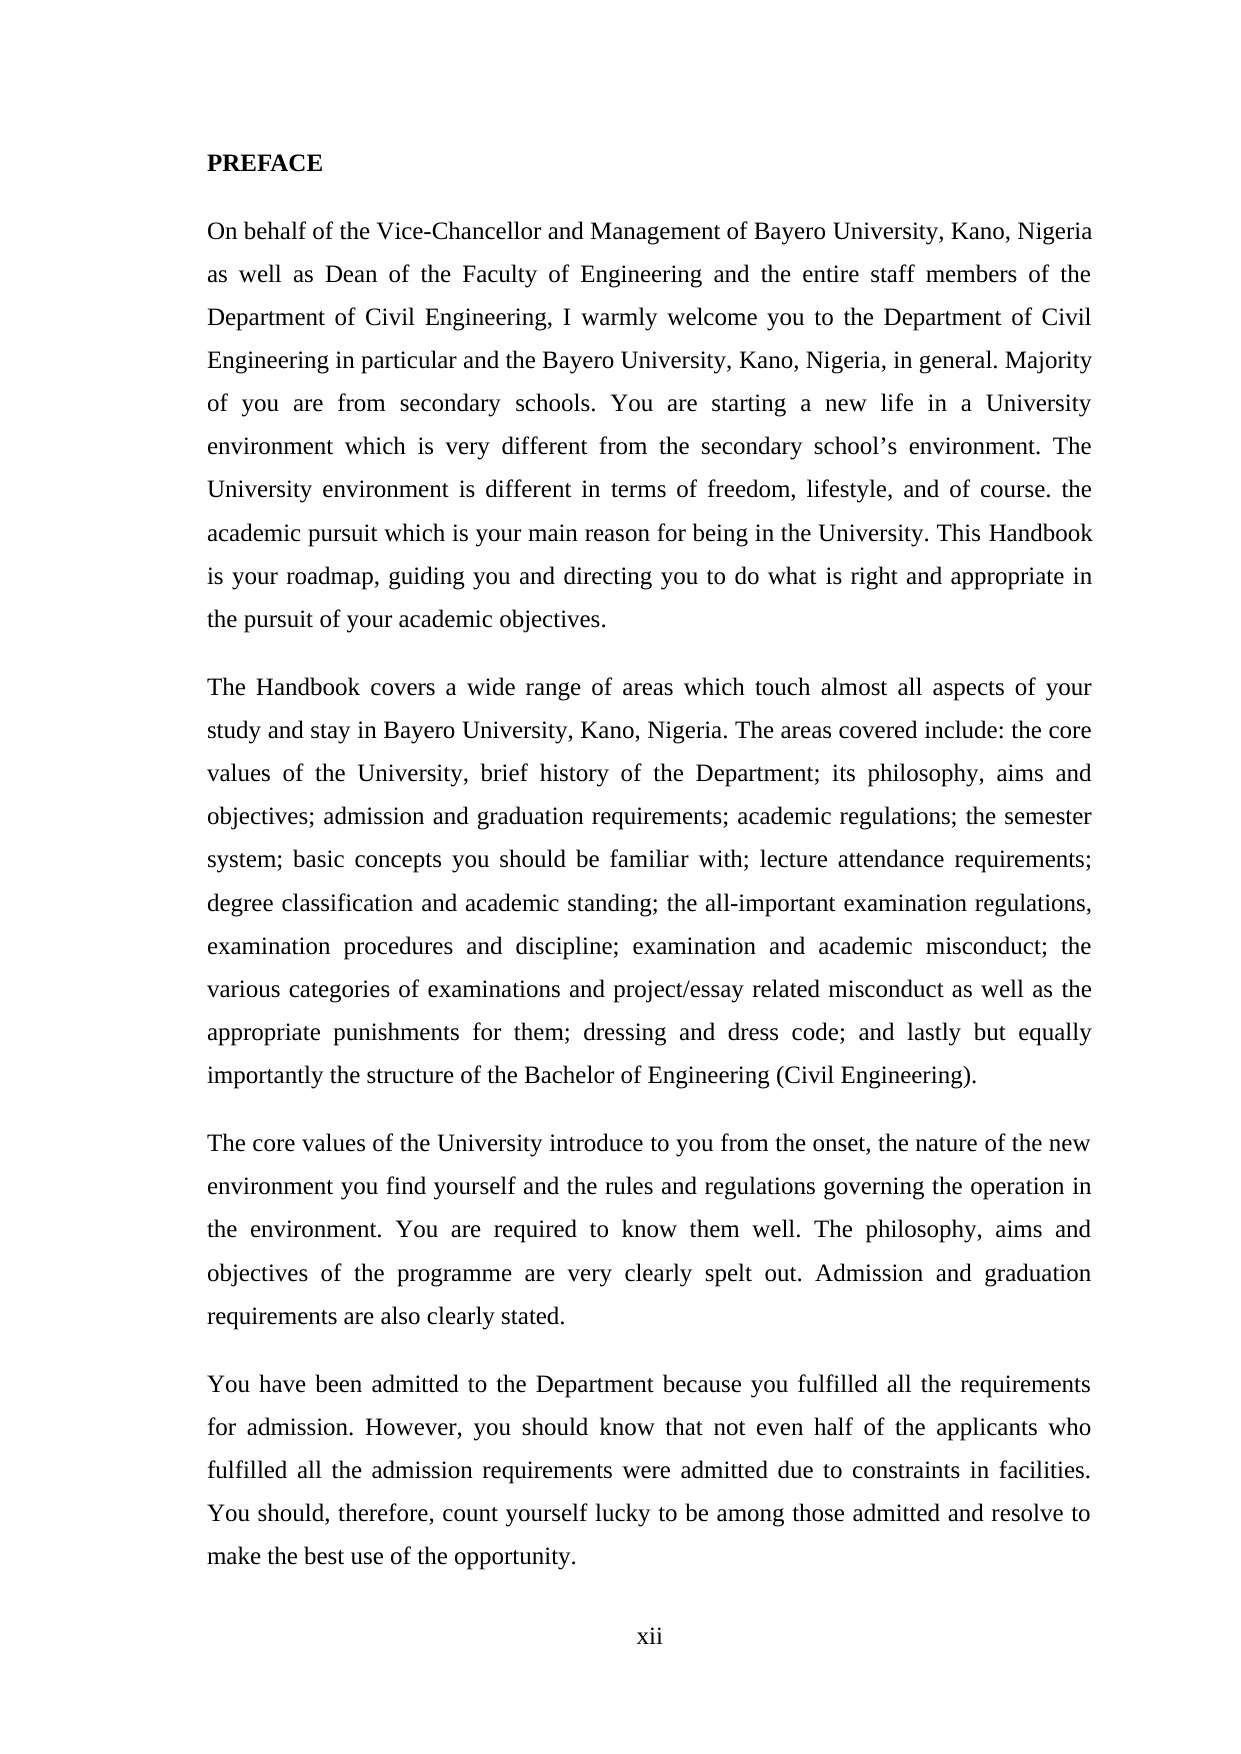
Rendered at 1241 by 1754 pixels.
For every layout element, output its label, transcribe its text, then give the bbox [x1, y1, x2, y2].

text The Handbook covers a wide range of areas which touch almost all aspects of your study and stay in Bayero University, Kano, Nigeria. The areas covered include: the core values of the University, brief history of the Department; its philosophy, aims and objectives; admission and graduation requirements; academic regulations; the semester system; basic concepts you should be familiar with; lecture attendance requirements; degree classification and academic standing; the all-important examination regulations, examination procedures and discipline; examination and academic misconduct; the various categories of examinations and project/essay related misconduct as well as the appropriate punishments for them; dressing and dress code; and lastly but equally importantly the structure of the Bachelor of Engineering (Civil Engineering). [207, 672, 1092, 1089]
subtitle PREFACE [207, 148, 1092, 176]
text On behalf of the Vice-Chancellor and Management of Bayero University, Kano, Nigeria as well as Dean of the Faculty of Engineering and the entire staff members of the Department of Civil Engineering, I warmly welcome you to the Department of Civil Engineering in particular and the Bayero University, Kano, Nigeria, in general. Majority of you are from secondary schools. You are starting a new life in a University environment which is very different from the secondary school’s environment. The University environment is different in terms of freedom, lifestyle, and of course. the academic pursuit which is your main reason for being in the University. This Handbook is your roadmap, guiding you and directing you to do what is right and appropriate in the pursuit of your academic objectives. [207, 216, 1092, 633]
text You have been admitted to the Department because you fulfilled all the requirements for admission. However, you should know that not even half of the applicants who fulfilled all the admission requirements were admitted due to constraints in facilities. You should, therefore, count yourself lucky to be among those admitted and resolve to make the best use of the opportunity. [207, 1369, 1092, 1570]
text The core values of the University introduce to you from the onset, the nature of the new environment you find yourself and the rules and regulations governing the operation in the environment. You are required to know them well. The philosophy, aims and objectives of the programme are very clearly spelt out. Admission and graduation requirements are also clearly stated. [207, 1128, 1092, 1329]
